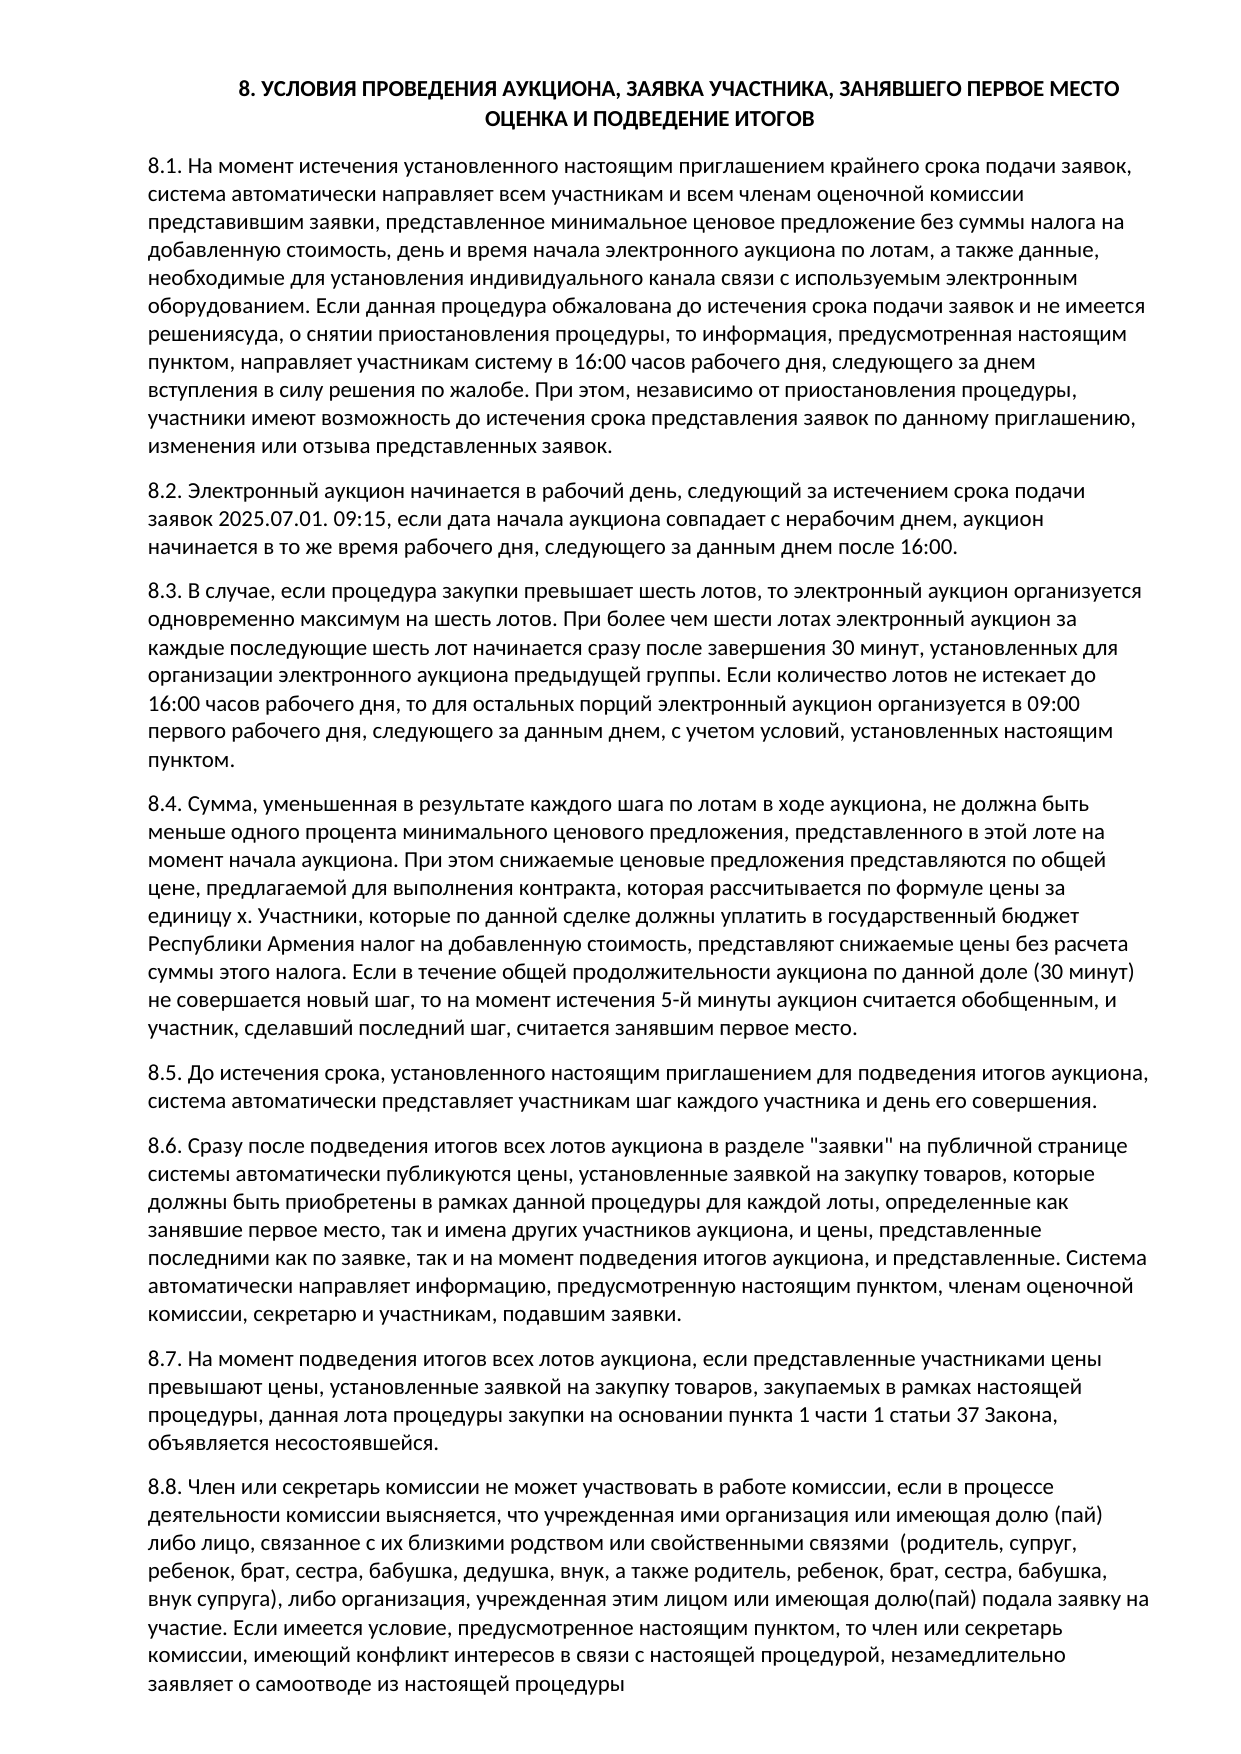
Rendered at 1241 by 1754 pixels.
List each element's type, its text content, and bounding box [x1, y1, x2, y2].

text 8.4. Сумма, уменьшенная в результате каждого шага по лотам в ходе аукциона, не должна быть меньше одного процента минимального ценового предложения, представленного в этой лоте на момент начала аукциона. При этом снижаемые ценовые предложения представляются по общей цене, предлагаемой для выполнения контракта, которая рассчитывается по формуле цены за единицу x. Участники, которые по данной сделке должны уплатить в государственный бюджет Республики Армения налог на добавленную стоимость, представляют снижаемые цены без расчета суммы этого налога. Если в течение общей продолжительности аукциона по данной доле (30 минут) не совершается новый шаг, то на момент истечения 5-й минуты аукцион считается обобщенным, и участник, сделавший последний шаг, считается занявшим первое место. [148, 789, 1152, 1042]
text 8.7. На момент подведения итогов всех лотов аукциона, если представленные участниками цены превышают цены, установленные заявкой на закупку товаров, закупаемых в рамках настоящей процедуры, данная лота процедуры закупки на основании пункта 1 части 1 статьи 37 Закона, объявляется несостоявшейся. [148, 1344, 1152, 1456]
text 8.5. До истечения срока, установленного настоящим приглашением для подведения итогов аукциона, система автоматически представляет участникам шаг каждого участника и день его совершения. [148, 1058, 1152, 1114]
text 8.6. Сразу после подведения итогов всех лотов аукциона в разделе "заявки" на публичной странице системы автоматически публикуются цены, установленные заявкой на закупку товаров, которые должны быть приобретены в рамках данной процедуры для каждой лоты, определенные как занявшие первое место, так и имена других участников аукциона, и цены, представленные последними как по заявке, так и на момент подведения итогов аукциона, и представленные. Система автоматически направляет информацию, предусмотренную настоящим пунктом, членам оценочной комиссии, секретарю и участникам, подавшим заявки. [148, 1131, 1152, 1327]
text 8. УСЛОВИЯ ПРОВЕДЕНИЯ АУКЦИОНА, ЗАЯВКА УЧАСТНИКА, ЗАНЯВШЕГО ПЕРВОЕ МЕСТО ОЦЕНКА И ПОДВЕДЕНИЕ ИТОГОВ [148, 74, 1152, 132]
text 8.2. Электронный аукцион начинается в рабочий день, следующий за истечением срока подачи заявок 2025.07.01. 09:15 , если дата начала аукциона совпадает с нерабочим днем, аукцион начинается в то же время рабочего дня, следующего за данным днем после 16:00. [148, 476, 1152, 560]
text 8.8. Член или секретарь комиссии не может участвовать в работе комиссии, если в процессе деятельности комиссии выясняется, что учрежденная ими организация или имеющая долю (пай) либо лицо, связанное с их близкими родством или свойственными связями (родитель, супруг, ребенок, брат, сестра, бабушка, дедушка, внук, а также родитель, ребенок, брат, сестра, бабушка, внук супруга), либо организация, учрежденная этим лицом или имеющая долю(пай) подала заявку на участие. Если имеется условие, предусмотренное настоящим пунктом, то член или секретарь комиссии, имеющий конфликт интересов в связи с настоящей процедурой, незамедлительно заявляет о самоотводе из настоящей процедуры [148, 1472, 1152, 1697]
text 8.1. На момент истечения установленного настоящим приглашением крайнего срока подачи заявок, система автоматически направляет всем участникам и всем членам оценочной комиссии представившим заявки, представленное минимальное ценовое предложение без суммы налога на добавленную стоимость, день и время начала электронного аукциона по лотам, а также данные, необходимые для установления индивидуального канала связи с используемым электронным оборудованием. Если данная процедура обжалована до истечения срока подачи заявок и не имеется решениясуда, о снятии приостановления процедуры, то информация, предусмотренная настоящим пунктом, направляет участникам систему в 16:00 часов рабочего дня, следующего за днем вступления в силу решения по жалобе. При этом, независимо от приостановления процедуры, участники имеют возможность до истечения срока представления заявок по данному приглашению, изменения или отзыва представленных заявок. [148, 151, 1152, 459]
text 8.3. В случае, если процедура закупки превышает шесть лотов, то электронный аукцион организуется одновременно максимум на шесть лотов. При более чем шести лотах электронный аукцион за каждые последующие шесть лот начинается сразу после завершения 30 минут, установленных для организации электронного аукциона предыдущей группы. Если количество лотов не истекает до 16:00 часов рабочего дня, то для остальных порций электронный аукцион организуется в 09:00 первого рабочего дня, следующего за данным днем, с учетом условий, установленных настоящим пунктом. [148, 577, 1152, 773]
